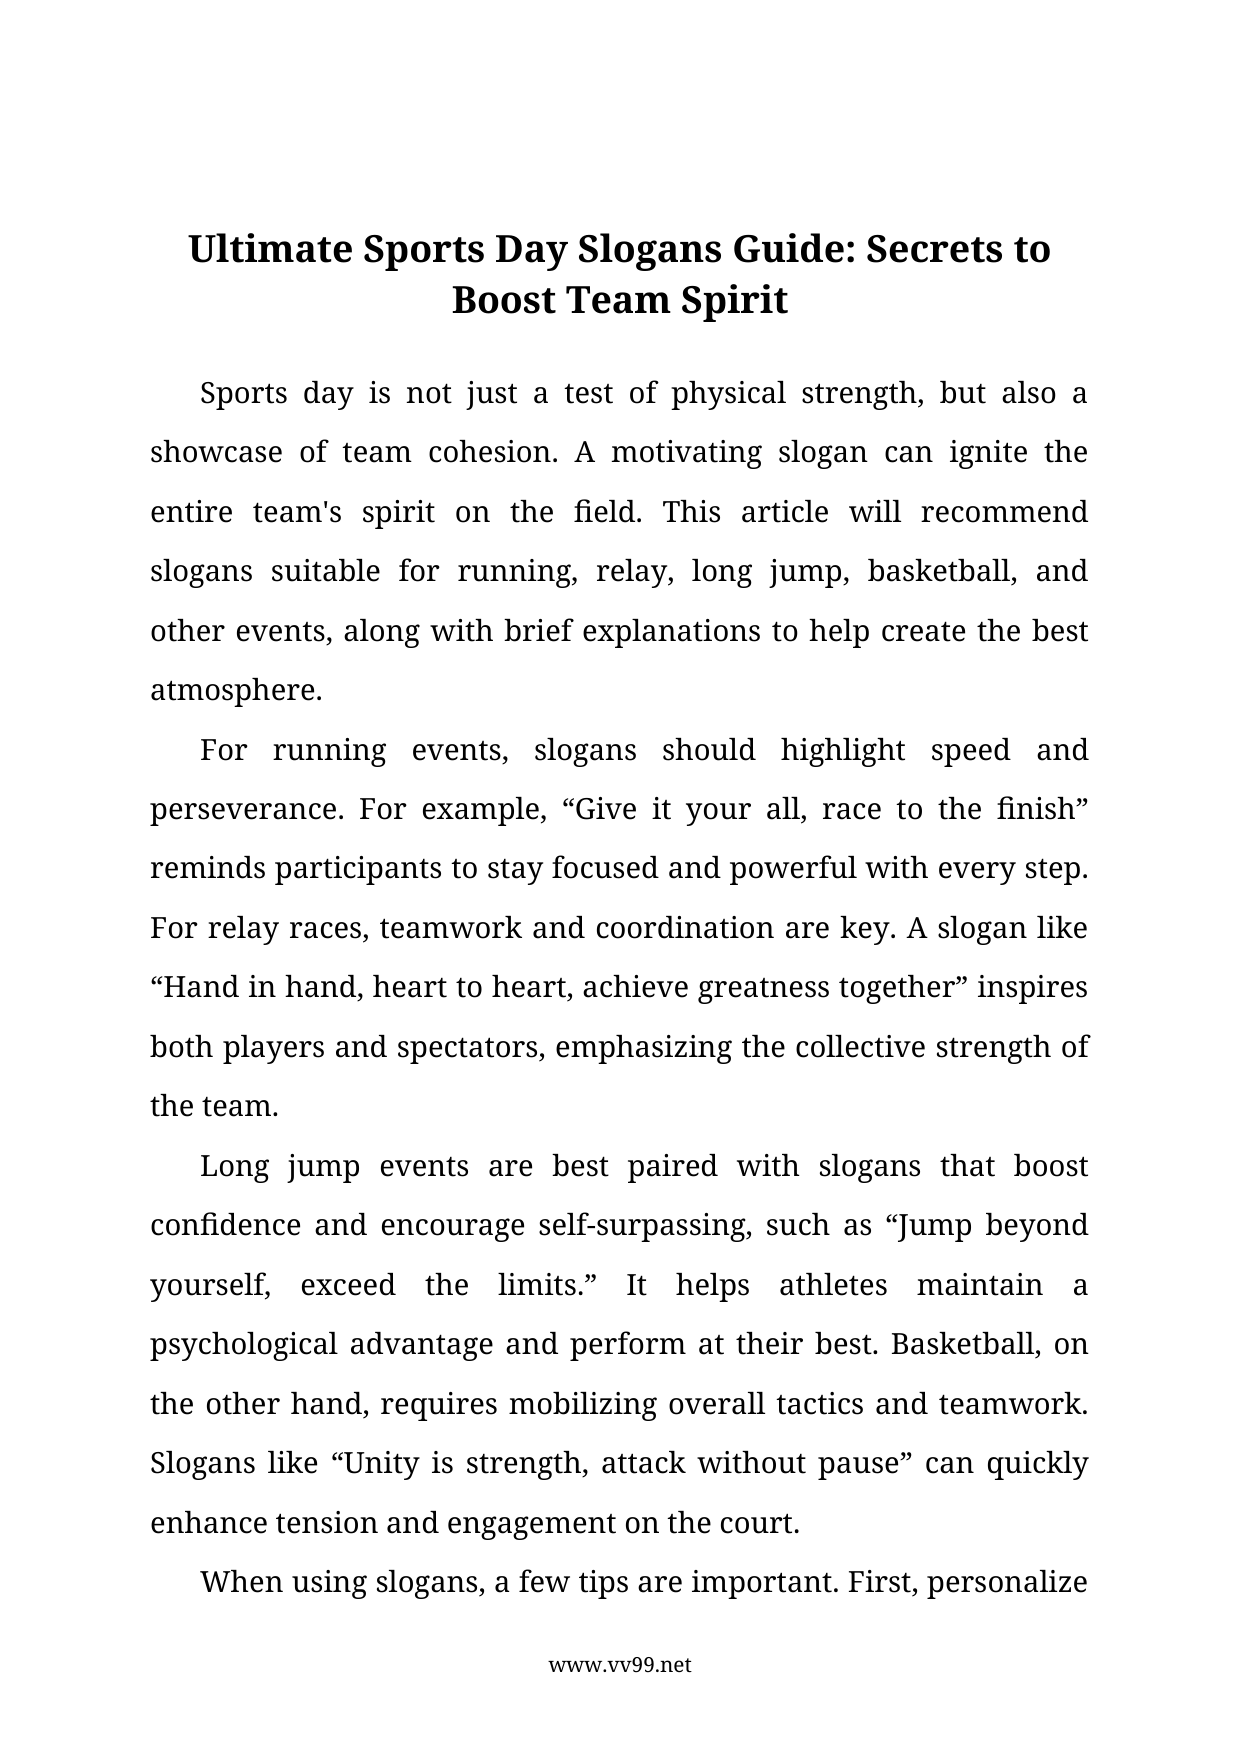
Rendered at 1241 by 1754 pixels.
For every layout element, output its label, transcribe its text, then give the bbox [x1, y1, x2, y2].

text Long jump events are best paired with slogans that boost confidence and encourage self-surpassing, such as “Jump beyond yourself, exceed the limits.” It helps athletes maintain a psychological advantage and perform at their best. Basketball, on the other hand, requires mobilizing overall tactics and teamwork. Slogans like “Unity is strength, attack without pause” can quickly enhance tension and engagement on the court. [150, 1145, 1090, 1542]
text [150, 1561, 1090, 1601]
text For running events, slogans should highlight speed and perseverance. For example, “Give it your all, race to the finish” reminds participants to stay focused and powerful with every step. For relay races, teamwork and coordination are key. A slogan like “Hand in hand, heart to heart, achieve greatness together” inspires both players and spectators, emphasizing the collective strength of the team. [150, 729, 1090, 1125]
subtitle Ultimate Sports Day Slogans Guide: Secrets to Boost Team Spirit [150, 222, 1090, 324]
text Sports day is not just a test of physical strength, but also a showcase of team cohesion. A motivating slogan can ignite the entire team's spirit on the field. This article will recommend slogans suitable for running, relay, long jump, basketball, and other events, along with brief explanations to help create the best atmosphere. [150, 372, 1090, 709]
